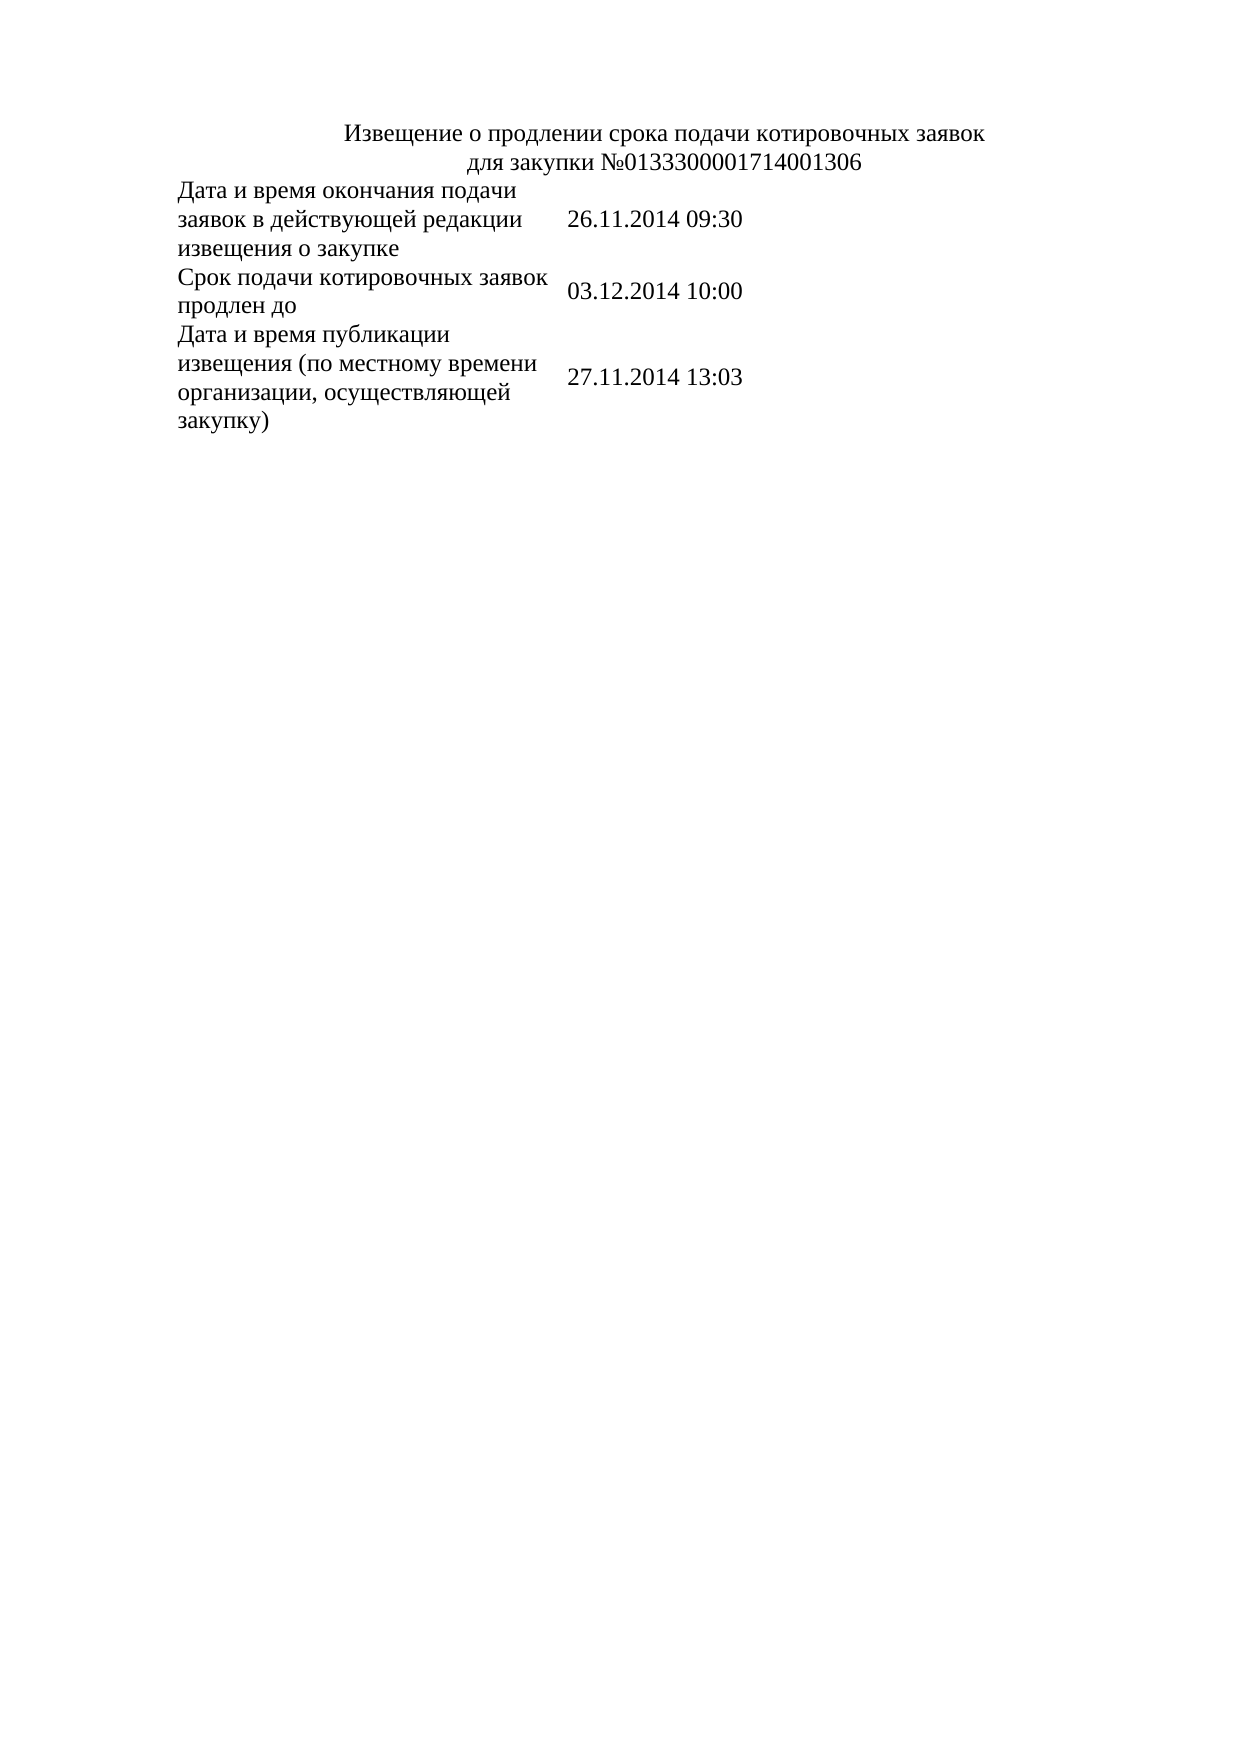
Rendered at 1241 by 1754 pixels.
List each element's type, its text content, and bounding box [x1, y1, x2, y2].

table_cell 27.11.2014 13:03 [567, 319, 1152, 434]
table_cell Дата и время публикации извещения (по местному времени организации, осуществляющей закупку) [177, 319, 567, 434]
text Извещение о продлении срока подачи котировочных заявок [177, 118, 1152, 147]
table_cell Срок подачи котировочных заявок продлен до [177, 262, 567, 319]
text для закупки №0133300001714001306 [177, 147, 1152, 176]
table_cell Дата и время окончания подачи заявок в действующей редакции извещения о закупке [177, 176, 567, 262]
table_cell 03.12.2014 10:00 [567, 262, 1152, 319]
table_cell 26.11.2014 09:30 [567, 176, 1152, 262]
